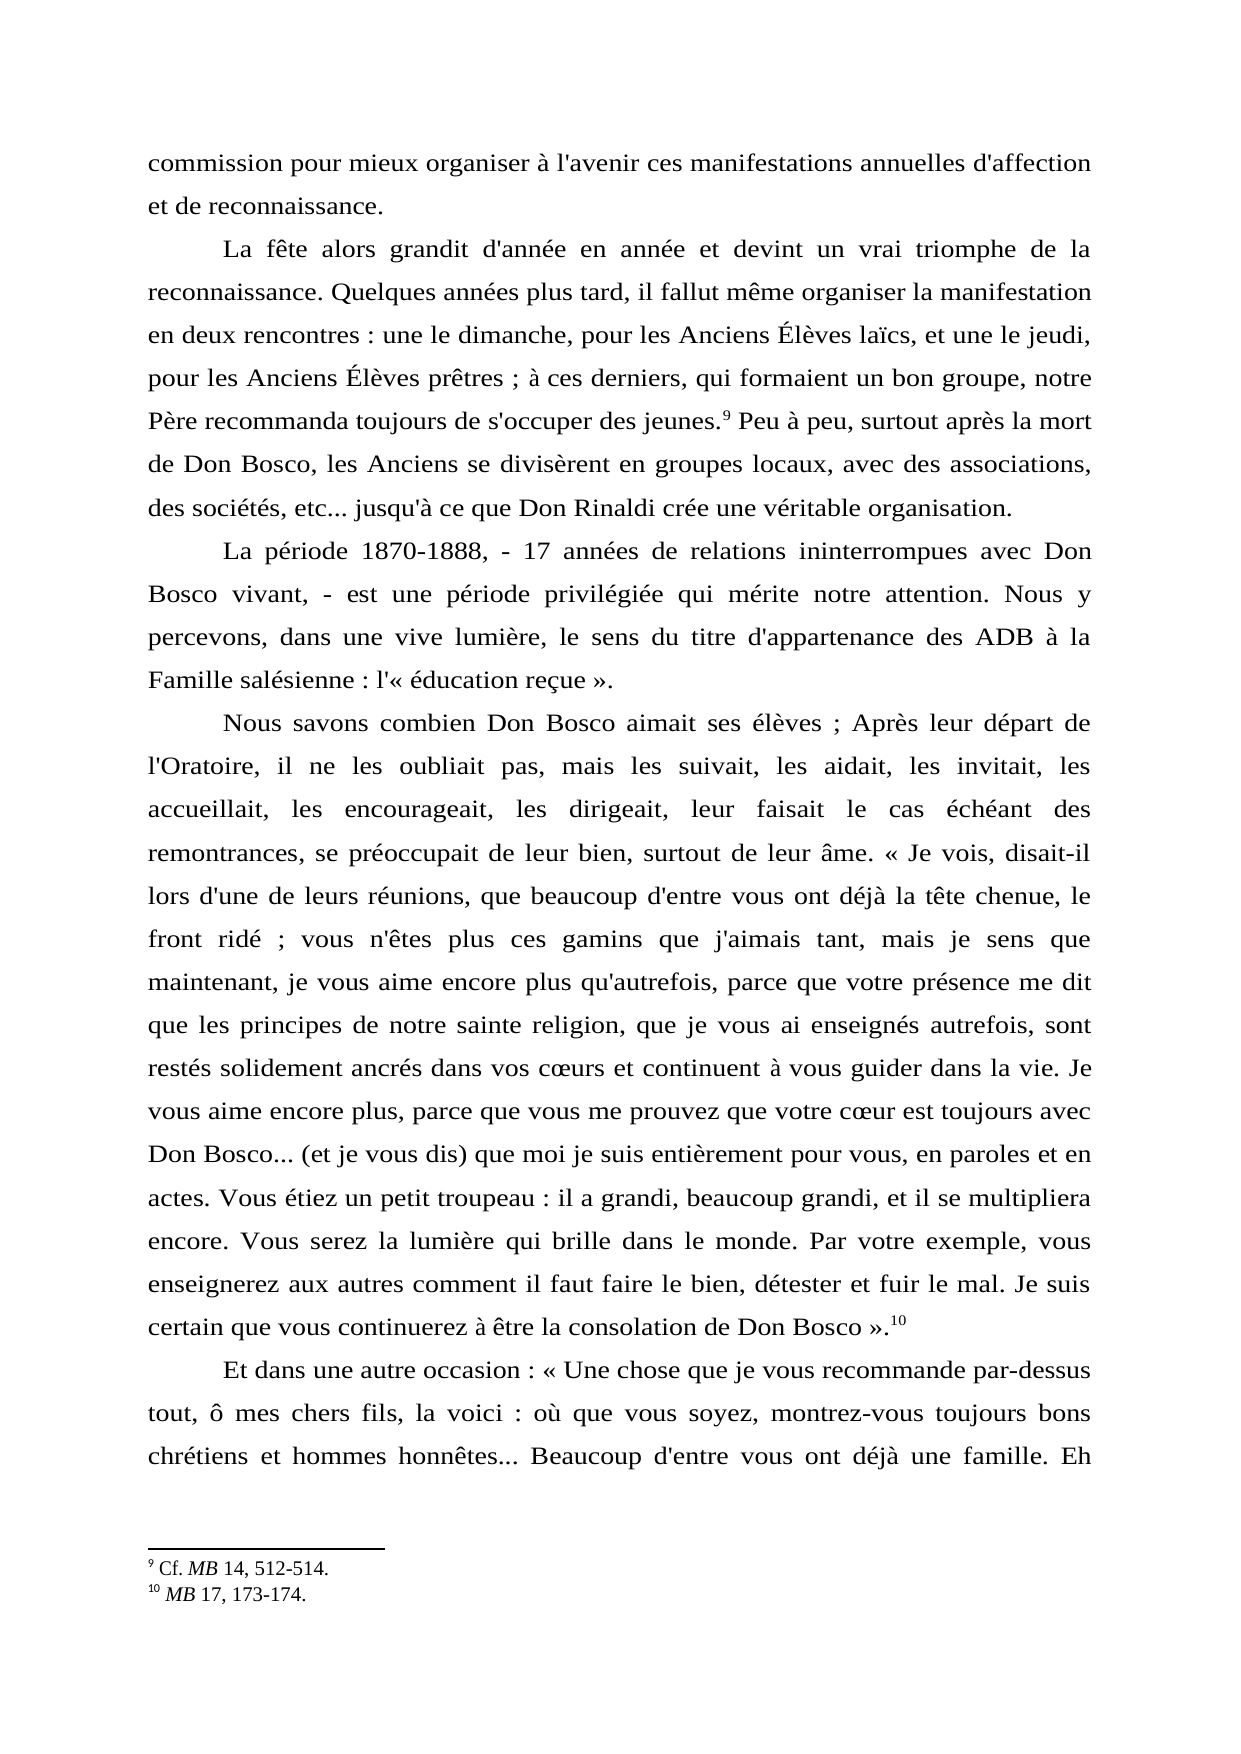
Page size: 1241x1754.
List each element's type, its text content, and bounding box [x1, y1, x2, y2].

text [148, 148, 1093, 219]
text Nous savons combien Don Bosco aimait ses élèves ; Après leur départ de l'Oratoire, il ne les oubliait pas, mais les suivait, les aidait, les invitait, les accueillait, les encourageait, les dirigeait, leur faisait le cas échéant des remontrances, se préoccupait de leur bien, surtout de leur âme. « Je vois, disait-il lors d'une de leurs réunions, que beaucoup d'entre vous ont déjà la tête chenue, le front ridé ; vous n'êtes plus ces gamins que j'aimais tant, mais je sens que maintenant, je vous aime encore plus qu'autrefois, parce que votre présence me dit que les principes de notre sainte religion, que je vous ai enseignés autrefois, sont restés solidement ancrés dans vos cœurs et continuent à vous guider dans la vie. Je vous aime encore plus, parce que vous me prouvez que votre cœur est toujours avec Don Bosco... (et je vous dis) que moi je suis entièrement pour vous, en paroles et en actes. Vous étiez un petit troupeau : il a grandi, beaucoup grandi, et il se multipliera encore. Vous serez la lumière qui brille dans le monde. Par votre exemple, vous enseignerez aux autres comment il faut faire le bien, détester et fuir le mal. Je suis certain que vous continuerez à être la consolation de Don Bosco ». [148, 708, 1093, 1341]
text La période 1870-1888, - 17 années de relations ininterrompues avec Don Bosco vivant, - est une période privilégiée qui mérite notre attention. Nous y percevons, dans une vive lumière, le sens du titre d'appartenance des ADB à la Famille salésienne : l'« éducation reçue ». [148, 536, 1093, 694]
text La fête alors grandit d'année en année et devint un vrai triomphe de la reconnaissance. Quelques années plus tard, il fallut même organiser la manifestation en deux rencontres : une le dimanche, pour les Anciens Élèves laïcs, et une le jeudi, pour les Anciens Élèves prêtres ; à ces derniers, qui formaient un bon groupe, notre Père recommanda toujours de s'occuper des jeunes. Peu à peu, surtout après la mort de Don Bosco, les Anciens se divisèrent en groupes locaux, avec des associations, des sociétés, etc... jusqu'à ce que Don Rinaldi crée une véritable organisation. [148, 234, 1093, 521]
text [148, 1355, 1093, 1470]
